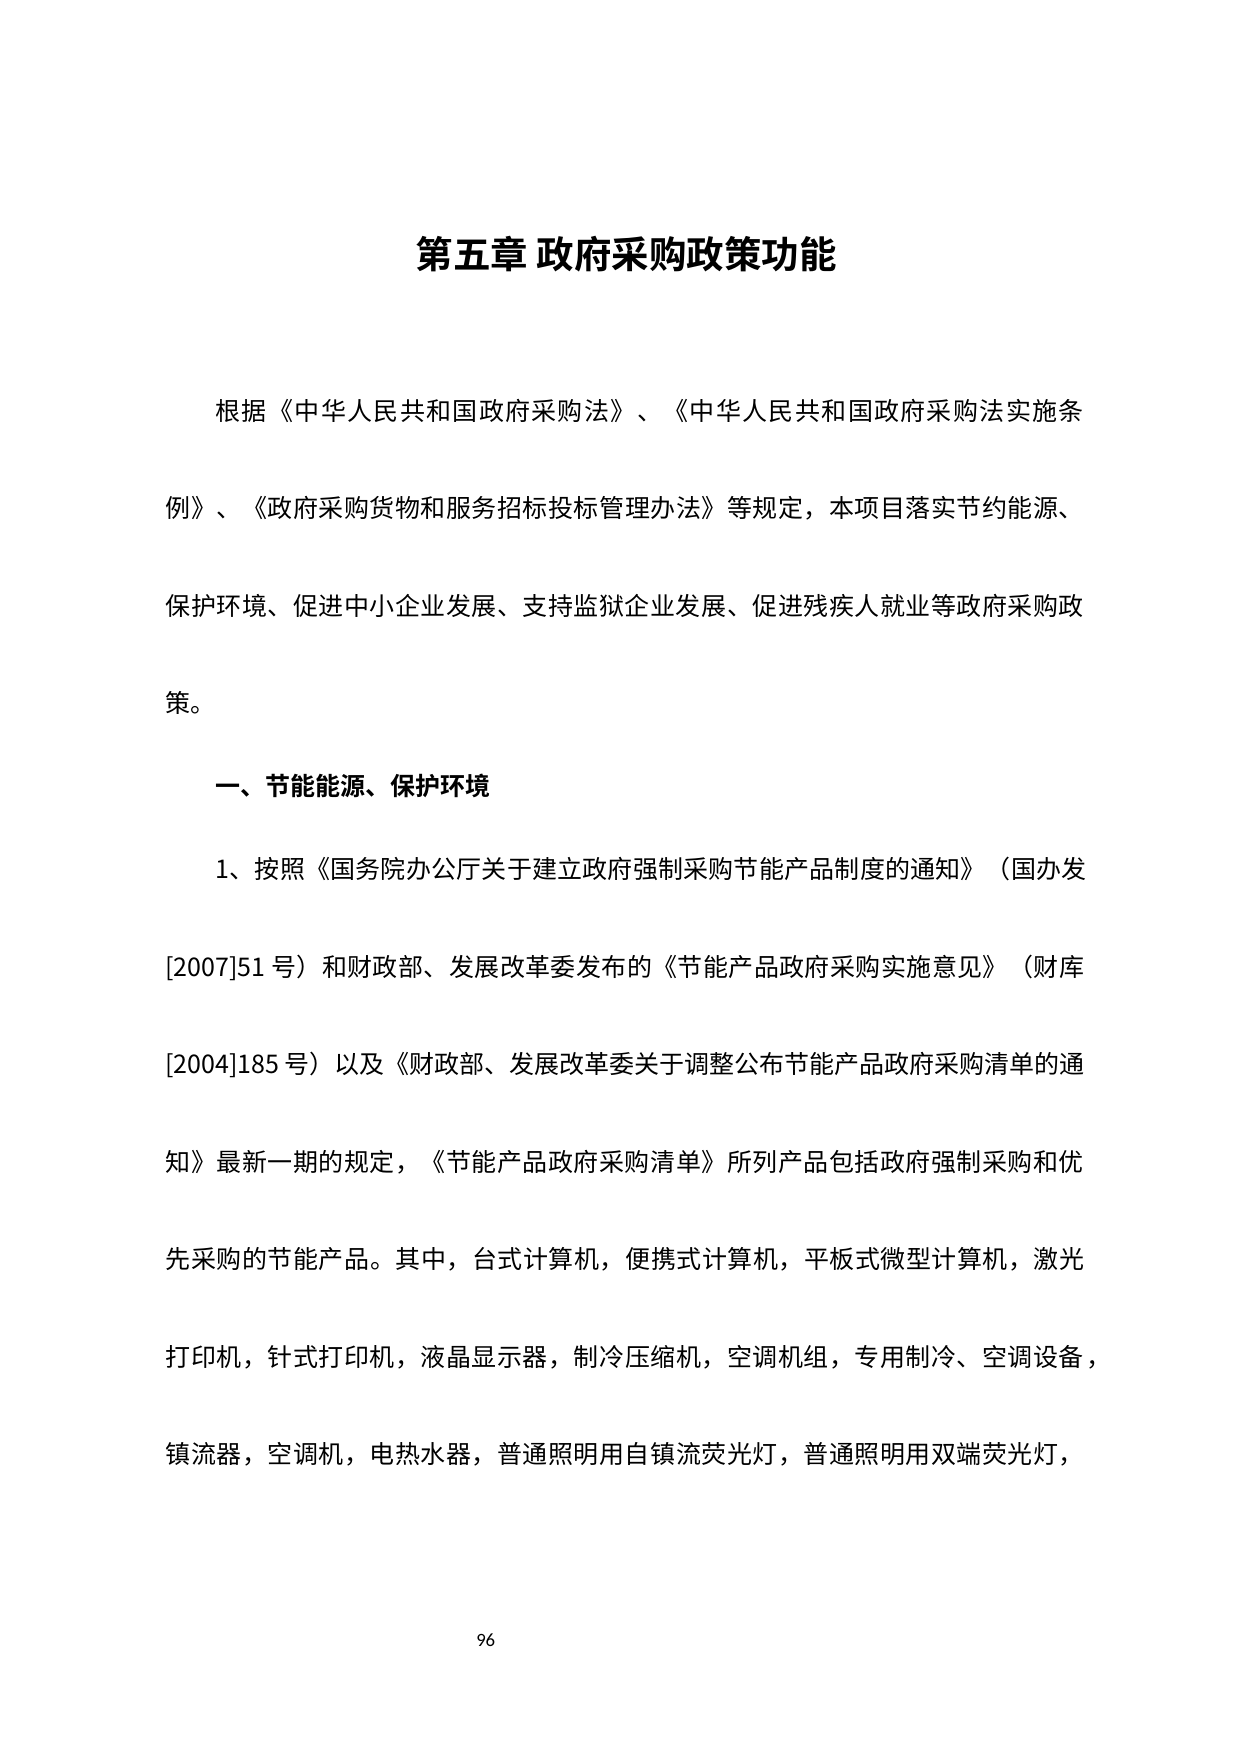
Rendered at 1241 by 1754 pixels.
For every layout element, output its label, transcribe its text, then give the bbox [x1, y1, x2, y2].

text 第五章 政府采购政策功能 [165, 219, 1087, 284]
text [165, 835, 1087, 1485]
text 一、节能能源、保护环境 [165, 752, 1087, 817]
text 根据《中华人民共和国政府采购法》、《中华人民共和国政府采购法实施条例》、《政府采购货物和服务招标投标管理办法》等规定，本项目落实节约能源、保护环境、促进中小企业发展、支持监狱企业发展、促进残疾人就业等政府采购政策。 [165, 377, 1087, 734]
